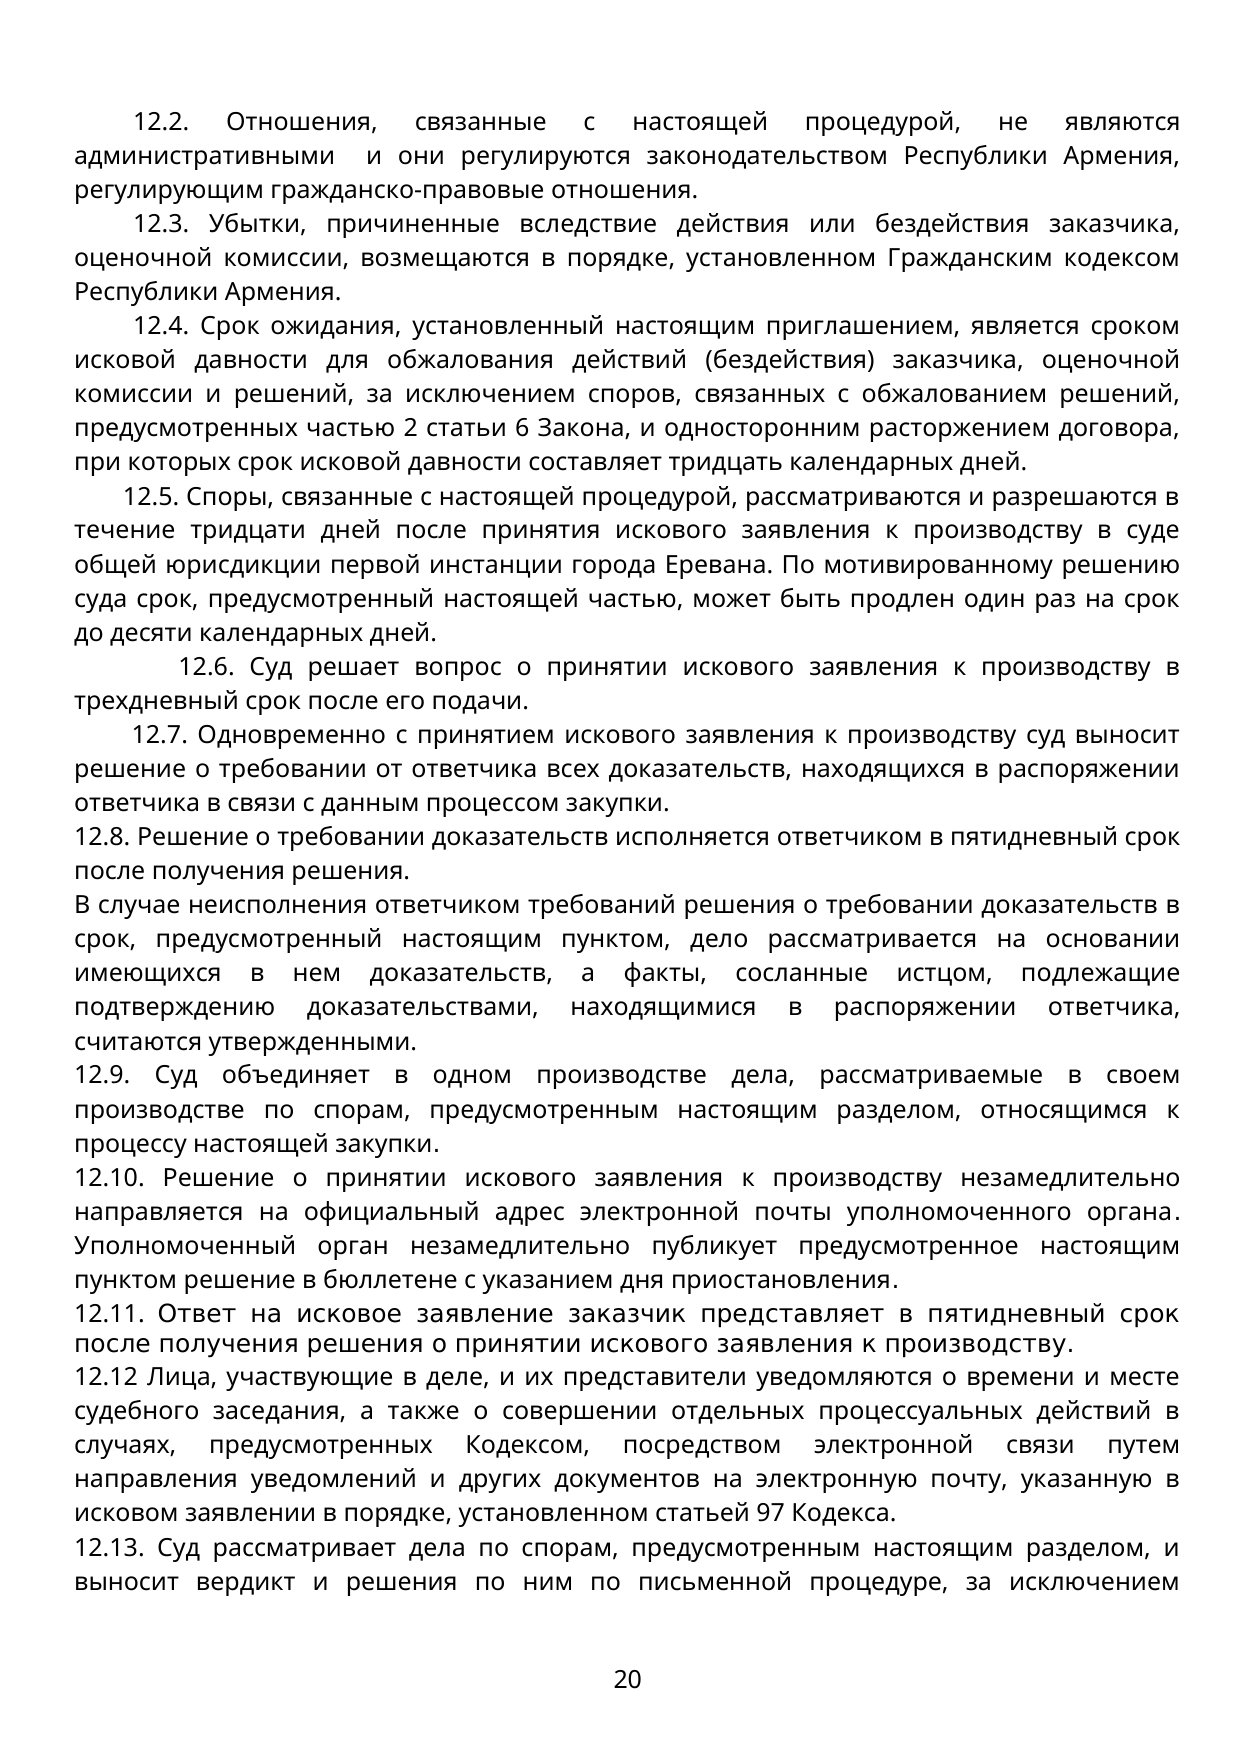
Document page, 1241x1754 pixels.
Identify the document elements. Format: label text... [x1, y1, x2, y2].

text 12.12 Лица, участвующие в деле, и их представители уведомляются о времени и месте судебного заседания, а также о совершении отдельных процессуальных действий в случаях, предусмотренных Кодексом, посредством электронной связи путем направления уведомлений и других документов на электронную почту, указанную в исковом заявлении в порядке, установленном статьей 97 Кодекса. [74, 1359, 1181, 1529]
text 12.5. Споры, связанные с настоящей процедурой, рассматриваются и разрешаются в течение тридцати дней после принятия искового заявления к производству в суде общей юрисдикции первой инстанции города Еревана. По мотивированному решению суда срок, предусмотренный настоящей частью, может быть продлен один раз на срок до десяти календарных дней. [74, 478, 1181, 648]
text 12.2. Отношения, связанные с настоящей процедурой, не являются административными и они регулируются законодательством Республики Армения, регулирующим гражданско-правовые отношения. [74, 103, 1181, 206]
text 12.4. Срок ожидания, установленный настоящим приглашением, является сроком исковой давности для обжалования действий (бездействия) заказчика, оценочной комиссии и решений, за исключением споров, связанных с обжалованием решений, предусмотренных частью 2 статьи 6 Закона, и односторонним расторжением договора, при которых срок исковой давности составляет тридцать календарных дней. [74, 308, 1181, 478]
text 12.10. Решение о принятии искового заявления к производству незамедлительно направляется на официальный адрес электронной почты уполномоченного органа. Уполномоченный орган незамедлительно публикует предусмотренное настоящим пунктом решение в бюллетене с указанием дня приостановления. [74, 1159, 1181, 1296]
text 12.6. Суд решает вопрос о принятии искового заявления к производству в трехдневный срок после его подачи. [74, 648, 1181, 717]
text 12.9. Суд объединяет в одном производстве дела, рассматриваемые в своем производстве по спорам, предусмотренным настоящим разделом, относящимся к процессу настоящей закупки. [74, 1057, 1181, 1159]
text 12.8. Решение о требовании доказательств исполняется ответчиком в пятидневный срок после получения решения. [74, 819, 1181, 887]
text 12.3. Убытки, причиненные вследствие действия или бездействия заказчика, оценочной комиссии, возмещаются в порядке, установленном Гражданским кодексом Республики Армения. [74, 206, 1181, 308]
text 12.11. Ответ на исковое заявление заказчик представляет в пятидневный срок после получения решения о принятии искового заявления к производству. [74, 1296, 1181, 1359]
text В случае неисполнения ответчиком требований решения о требовании доказательств в срок, предусмотренный настоящим пунктом, дело рассматривается на основании имеющихся в нем доказательств, а факты, сосланные истцом, подлежащие подтверждению доказательствами, находящимися в распоряжении ответчика, считаются утвержденными. [74, 887, 1181, 1057]
text 12.7. Одновременно с принятием искового заявления к производству суд выносит решение о требовании от ответчика всех доказательств, находящихся в распоряжении ответчика в связи с данным процессом закупки. [74, 717, 1181, 819]
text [74, 1529, 1181, 1597]
